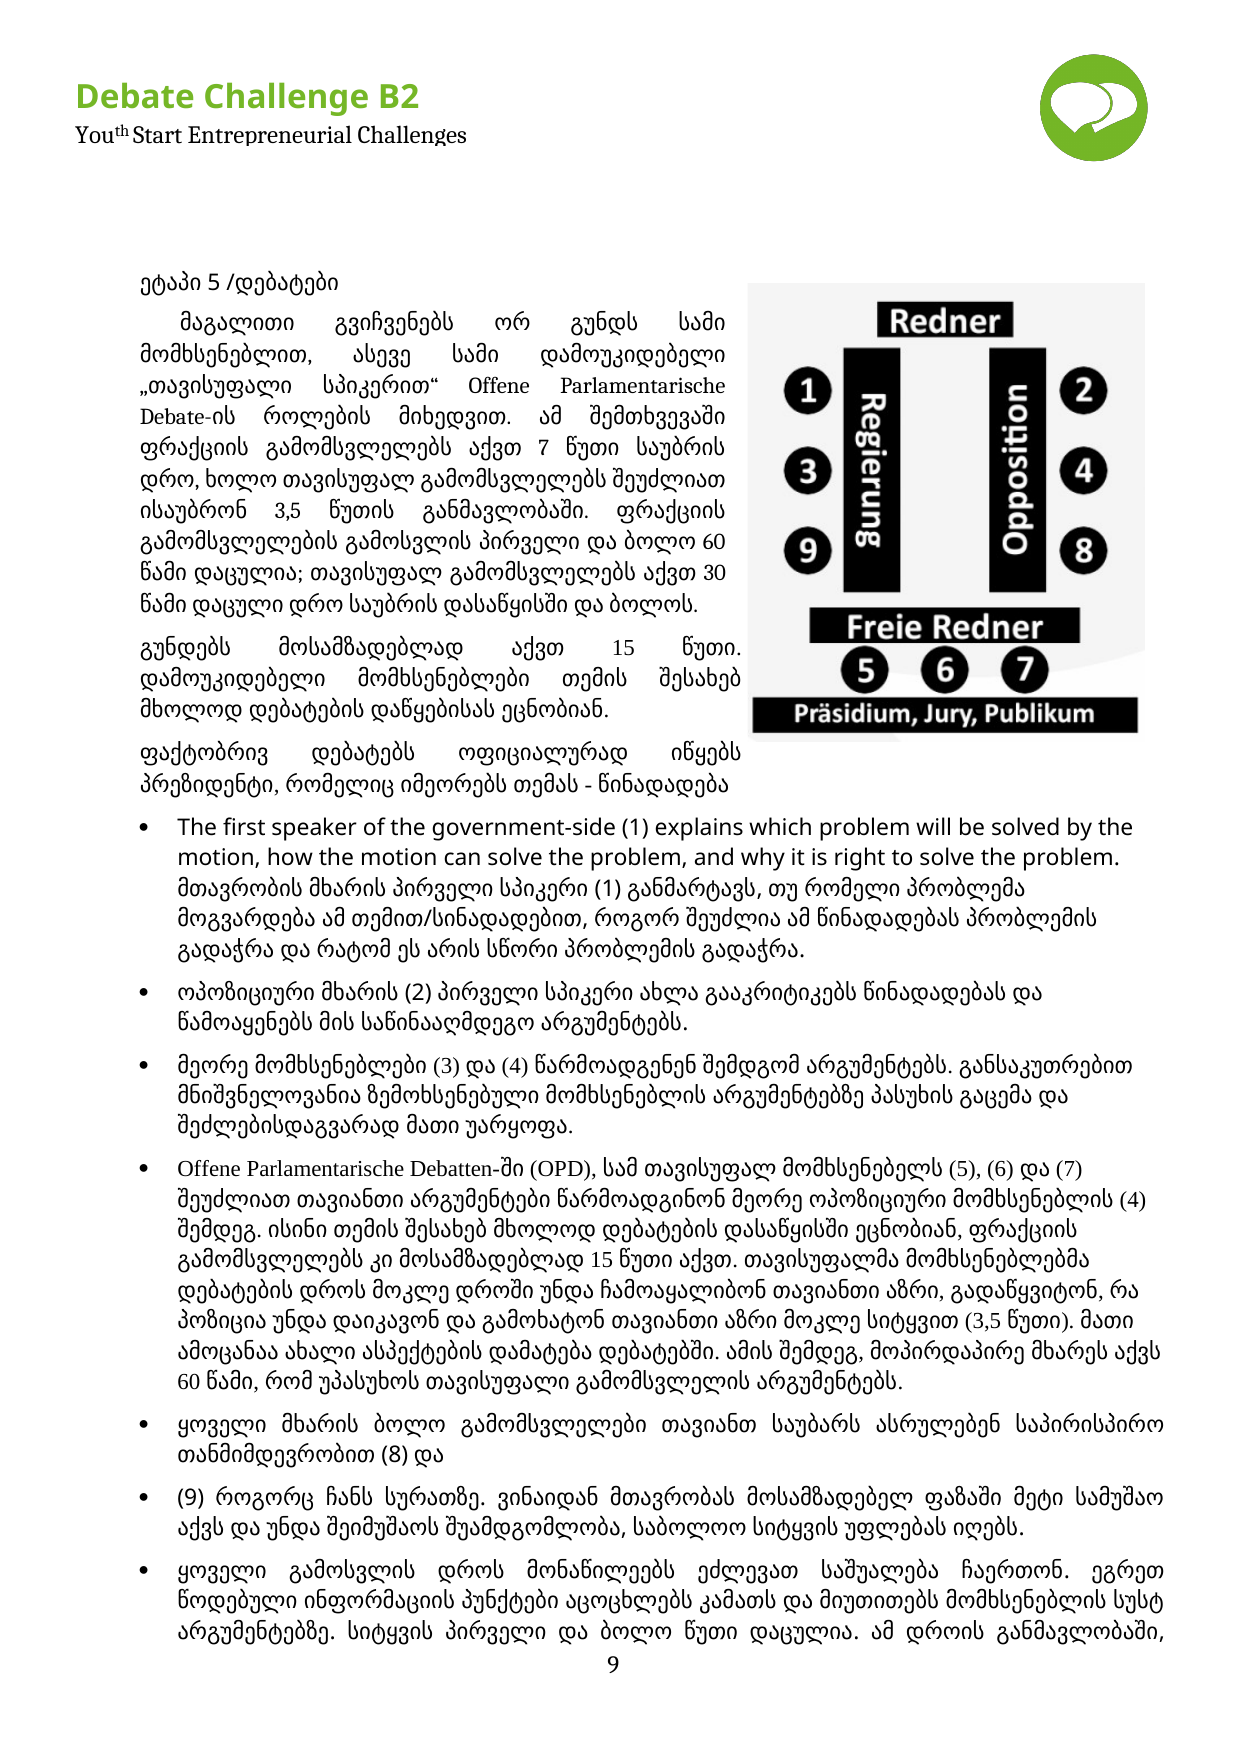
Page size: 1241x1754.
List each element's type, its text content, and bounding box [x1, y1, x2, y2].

picture [747, 283, 1145, 742]
text მაგალითი გვიჩვენებს ორ გუნდს სამი მომხსენებლით, ასევე სამი დამოუკიდებელი „თავისუფალი სპიკერით“ Offene Parlamentarische Debate-ის როლების მიხედვით. ამ შემთხვევაში ფრაქციის გამომსვლელებს აქვთ 7 წუთი საუბრის დრო, ხოლო თავისუფალ გამომსვლელებს შეუძლიათ ისაუბრონ 3,5 წუთის განმავლობაში. ფრაქციის გამომსვლელების გამოსვლის პირველი და ბოლო 60 წამი დაცულია; თავისუფალ გამომსვლელებს აქვთ 30 წამი დაცული დრო საუბრის დასაწყისში და ბოლოს. [139, 306, 726, 619]
text ფაქტობრივ დებატებს ოფიციალურად იწყებს პრეზიდენტი, რომელიც იმეორებს თემას - წინადადება [139, 736, 742, 799]
text გუნდებს მოსამზადებლად აქვთ 15 წუთი. დამოუკიდებელი მომხსენებლები თემის შესახებ მხოლოდ დებატების დაწყებისას ეცნობიან. [139, 631, 742, 724]
list (9) როგორც ჩანს სურათზე. ვინაიდან მთავრობას მოსამზადებელ ფაზაში მეტი სამუშაო აქვს და უნდა შეიმუშაოს შუამდგომლობა, საბოლოო სიტყვის უფლებას იღებს. [139, 1481, 1165, 1542]
list მეორე მომხსენებლები (3) და (4) წარმოადგენენ შემდგომ არგუმენტებს. განსაკუთრებით მნიშვნელოვანია ზემოხსენებული მომხსენებლის არგუმენტებზე პასუხის გაცემა და შეძლებისდაგვარად მათი უარყოფა. [139, 1049, 1165, 1140]
text ეტაპი 5 /დებატები [139, 266, 1165, 297]
list ოპოზიციური მხარის (2) პირველი სპიკერი ახლა გააკრიტიკებს წინადადებას და წამოაყენებს მის საწინააღმდეგო არგუმენტებს. [139, 976, 1165, 1036]
list The first speaker of the government-side (1) explains which problem will be solved by the motion, how the motion can solve the problem, and why it is right to solve the problem. მთავრობის მხარის პირველი სპიკერი (1) განმარტავს, თუ რომელი პრობლემა მოგვარდება ამ თემით/სინადადებით, როგორ შეუძლია ამ წინადადებას პრობლემის გადაჭრა და რატომ ეს არის სწორი პრობლემის გადაჭრა. [139, 811, 1165, 963]
list ყოველი მხარის ბოლო გამომსვლელები თავიანთ საუბარს ასრულებენ საპირისპირო თანმიმდევრობით (8) და [139, 1408, 1165, 1469]
picture [1022, 37, 1165, 179]
list Offene Parlamentarische Debatten-ში (OPD), სამ თავისუფალ მომხსენებელს (5), (6) და (7) შეუძლიათ თავიანთი არგუმენტები წარმოადგინონ მეორე ოპოზიციური მომხსენებლის (4) შემდეგ. ისინი თემის შესახებ მხოლოდ დებატების დასაწყისში ეცნობიან, ფრაქციის გამომსვლელებს კი მოსამზადებლად 15 წუთი აქვთ. თავისუფალმა მომხსენებლებმა დებატების დროს მოკლე დროში უნდა ჩამოაყალიბონ თავიანთი აზრი, გადაწყვიტონ, რა პოზიცია უნდა დაიკავონ და გამოხატონ თავიანთი აზრი მოკლე სიტყვით (3,5 წუთი). მათი ამოცანაა ახალი ასპექტების დამატება დებატებში. ამის შემდეგ, მოპირდაპირე მხარეს აქვს 60 წამი, რომ უპასუხოს თავისუფალი გამომსვლელის არგუმენტებს. [139, 1152, 1165, 1396]
